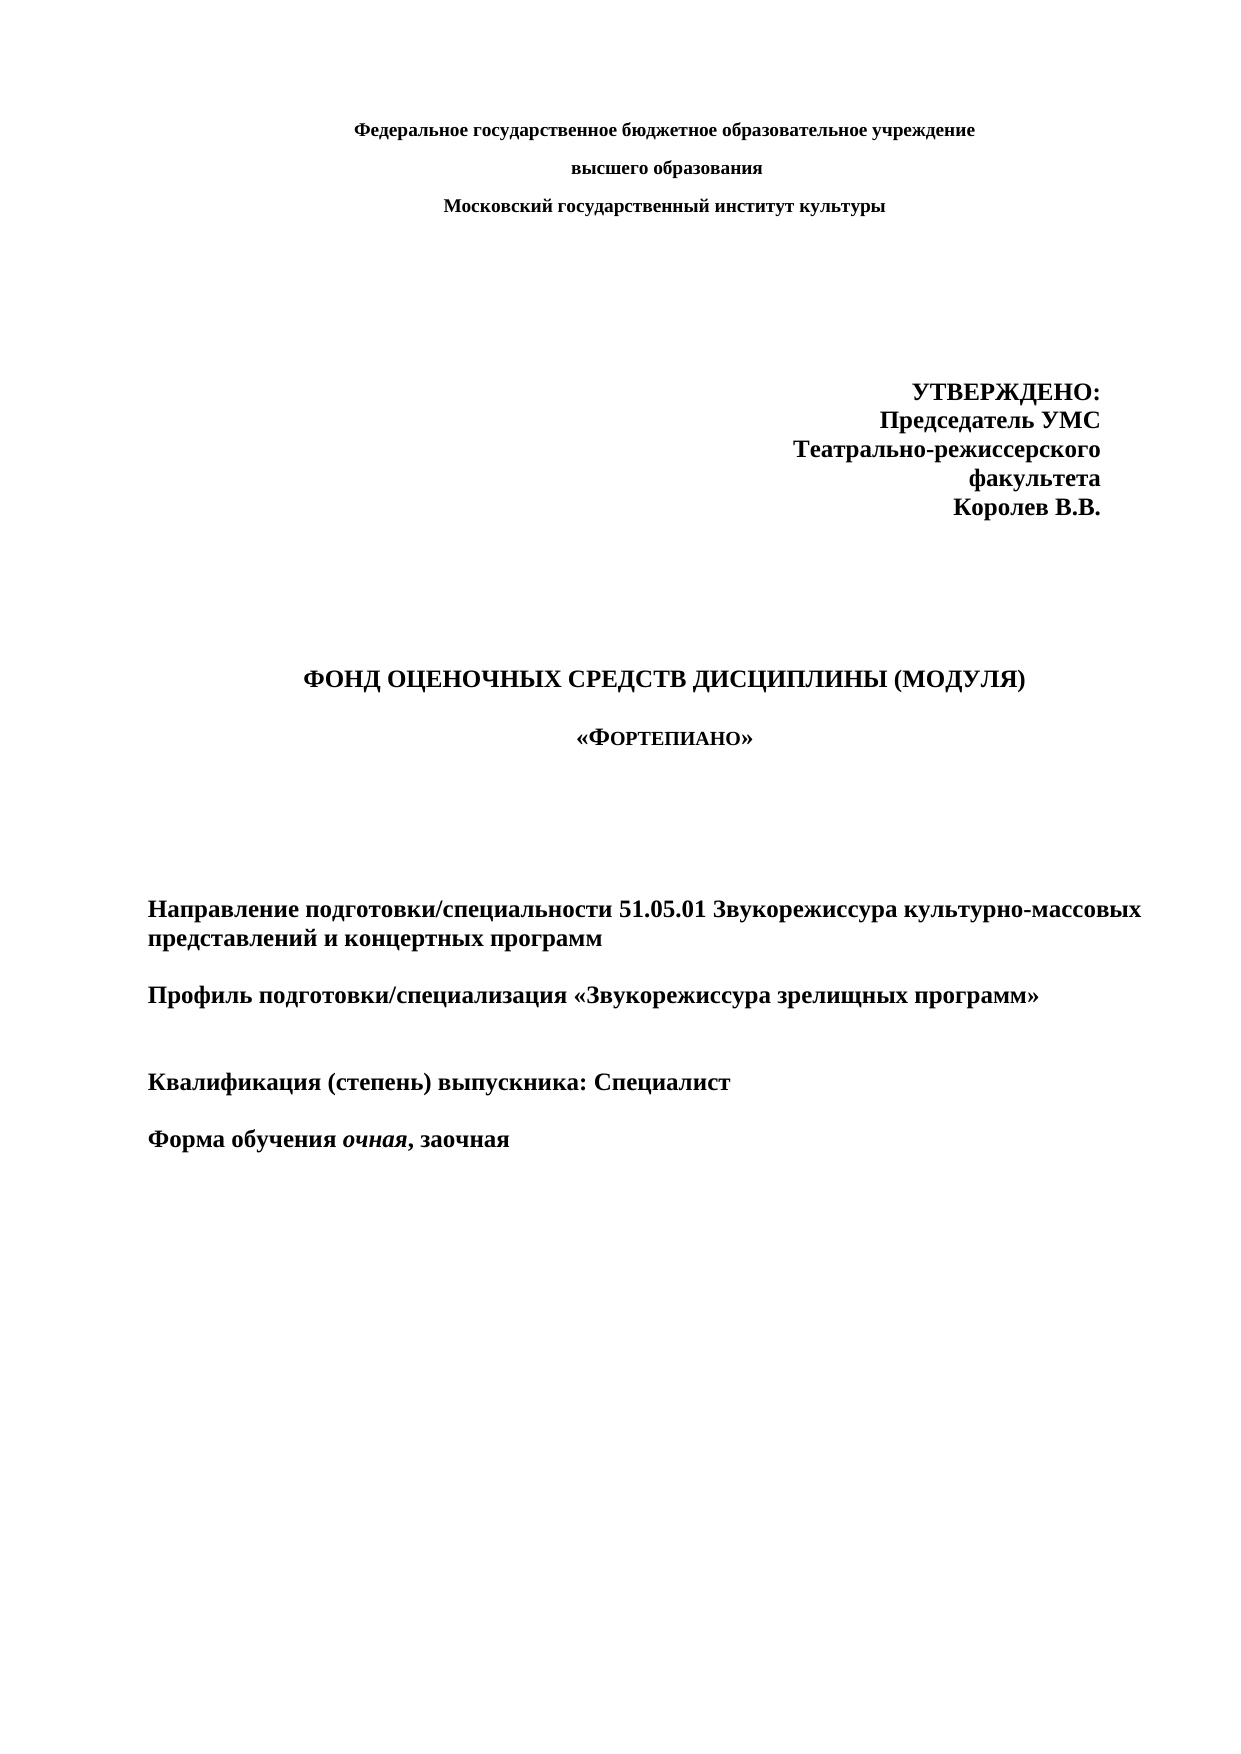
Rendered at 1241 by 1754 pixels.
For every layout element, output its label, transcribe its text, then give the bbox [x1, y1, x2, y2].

text Федеральное государственное бюджетное образовательное учреждение [148, 118, 1181, 156]
text «Фортепиано» [148, 693, 1181, 751]
text УТВЕРЖДЕНО: [148, 377, 1101, 406]
text ФОНД ОЦЕНОЧНЫХ СРЕДСТВ ДИСЦИПЛИНЫ (МОДУЛЯ) [148, 664, 1181, 693]
text Театрально-режиссерского [148, 434, 1101, 463]
text Профиль подготовки/специализация «Звукорежиссура зрелищных программ» [148, 981, 1181, 1009]
text Московский государственный институт культуры [148, 195, 1181, 233]
text факультета [148, 463, 1101, 492]
text Квалификация (степень) выпускника: Специалист [148, 1067, 1181, 1096]
text Направление подготовки/специальности 51.05.01 Звукорежиссура культурно-массовых представлений и концертных программ [148, 894, 1181, 952]
text Королев В.В. [148, 492, 1101, 521]
text Форма обучения очная, заочная [148, 1124, 1181, 1153]
text высшего образования [148, 156, 1181, 195]
text Председатель УМС [148, 406, 1101, 434]
